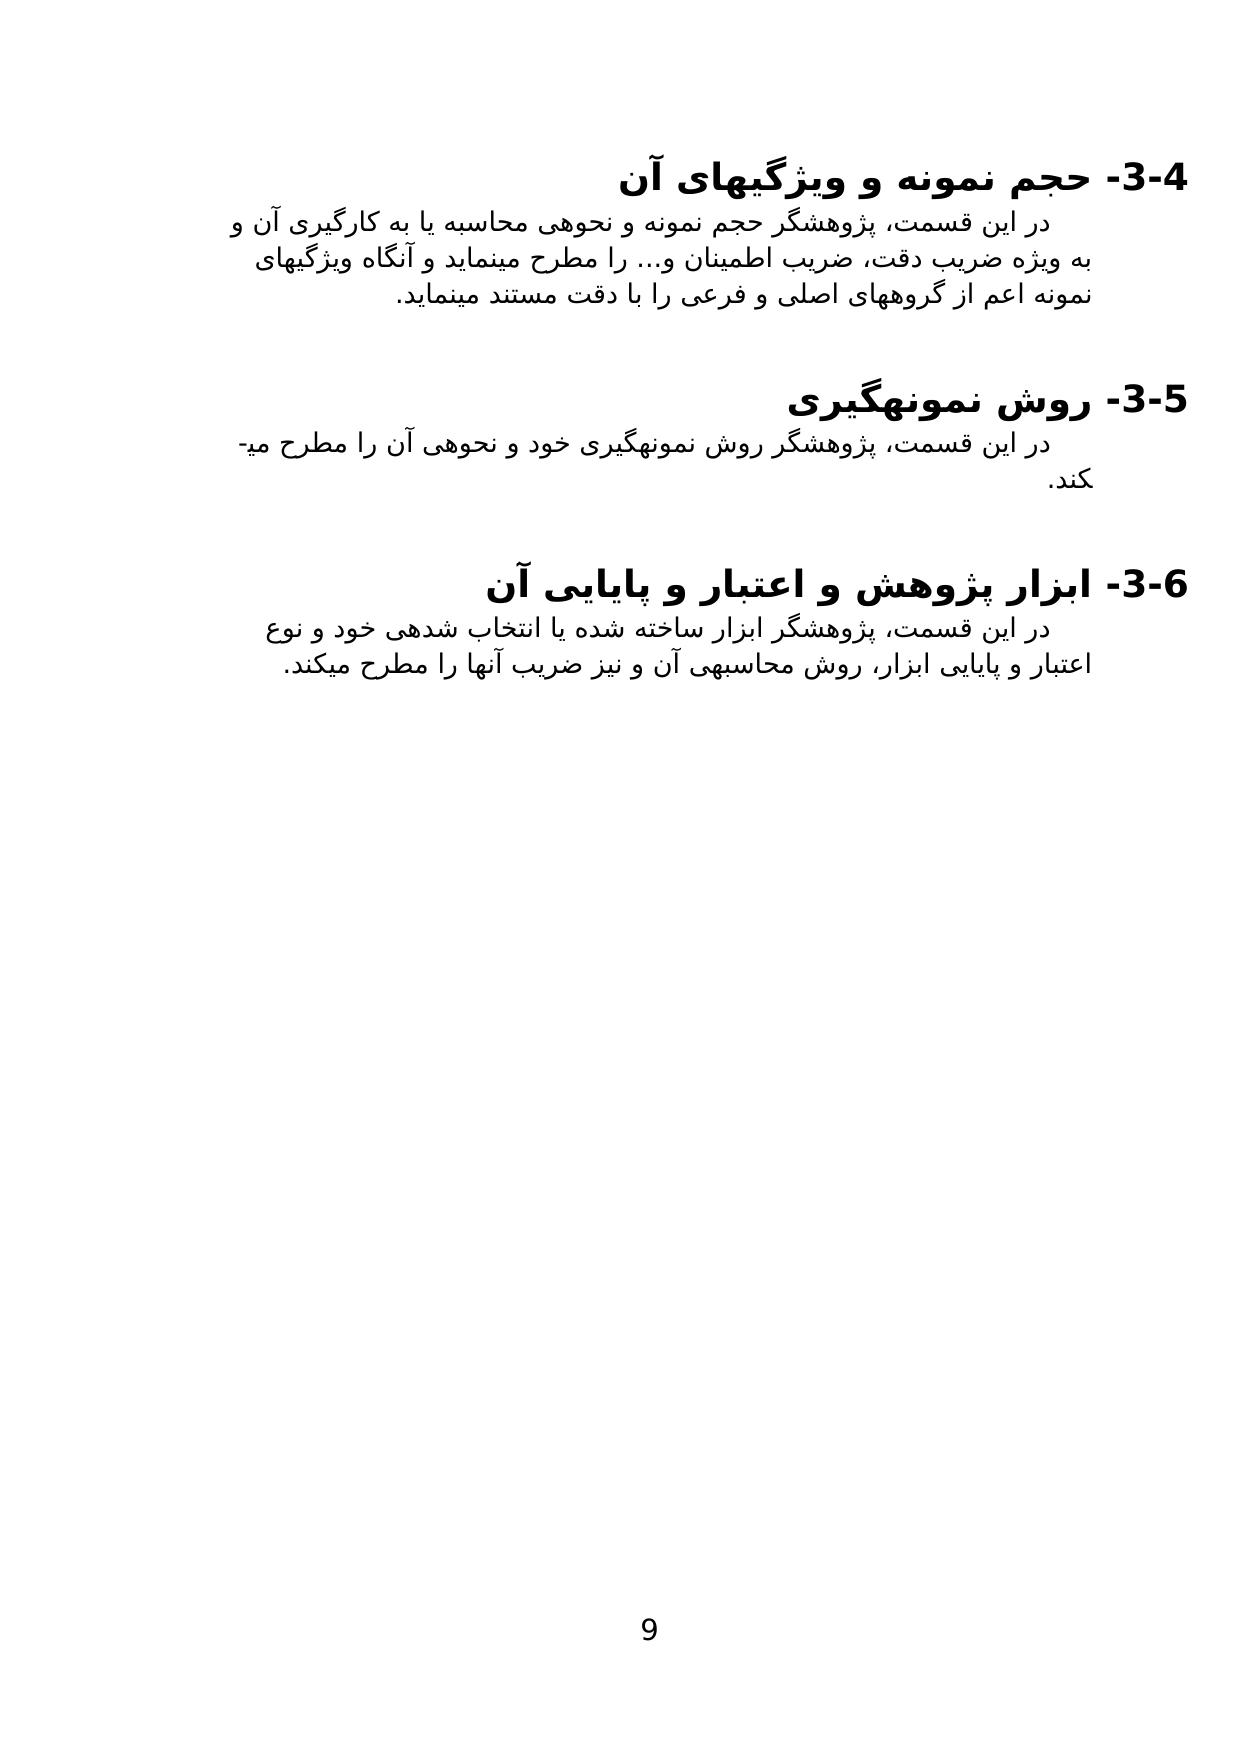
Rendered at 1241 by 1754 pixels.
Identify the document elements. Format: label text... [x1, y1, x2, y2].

text ابزار پژوهش و اعتبار و پایایی آن [207, 562, 1092, 606]
text در این قسمت، پژوهشگر حجم نمونه و نحوهی محاسبه یا به کارگیری آن و به ویژه ضریب دقت، ضریب اطمینان و... را مطرح مینماید و آنگاه ویژگیهای نمونه اعم از گروههای اصلی و فرعی را با دقت مستند مینماید. [207, 206, 1092, 310]
text روش نمونهگیری [207, 377, 1092, 421]
text در این قسمت، پژوهشگر ابزار ساخته شده یا انتخاب شدهی خود و نوع اعتبار و پایایی ابزار، روش محاسبهی آن و نیز ضریب آنها را مطرح میکند. [207, 612, 1092, 680]
text حجم نمونه و ویژگیهای آن [207, 156, 1092, 199]
text در این قسمت، پژوهشگر روش نمونهگیری خود و نحوهی آن را مطرح میکند. [207, 427, 1092, 495]
